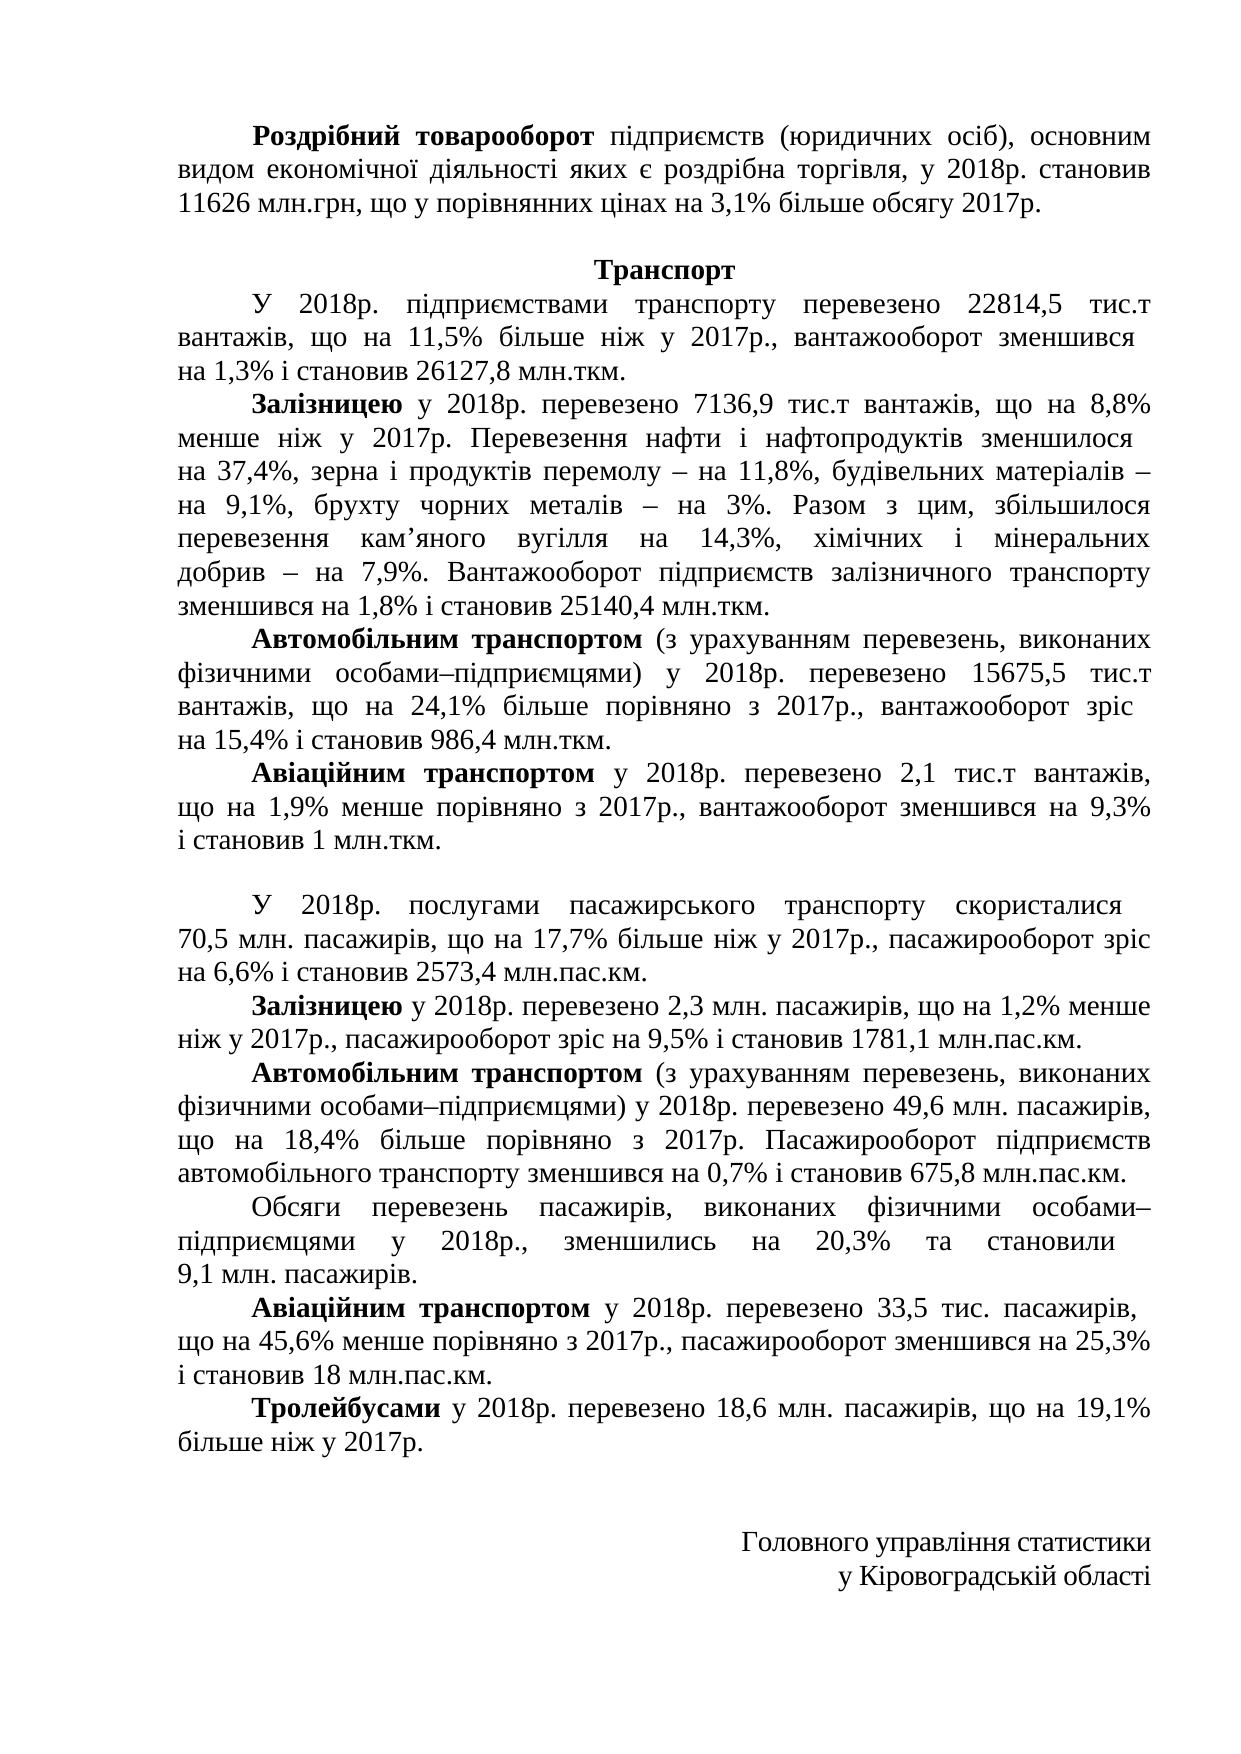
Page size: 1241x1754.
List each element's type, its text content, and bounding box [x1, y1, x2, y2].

text Роздрібний товарооборот підприємств (юридичних осіб), основним видом економічної діяльності яких є роздрібна торгівля, у 2018р. становив 11626 млн.грн, що у порівнянних цінах на 3,1% більше обсягу 2017р. [177, 118, 1152, 219]
text Транспорт [177, 252, 1152, 286]
text Автомобільним транспортом (з урахуванням перевезень, виконаних фізичними особами–підприємцями) у 2018р. перевезено 49,6 млн. пасажирів, що на 18,4% більше порівняно з 2017р. Пасажирооборот підприємств автомобільного транспорту зменшився на 0,7% і становив 675,8 млн.пас.км. [177, 1055, 1152, 1189]
text Тролейбусами у 2018р. перевезено 18,6 млн. пасажирів, що на 19,1% більше ніж у 2017р. [177, 1390, 1152, 1457]
text Залізницею у 2018р. перевезено 2,3 млн. пасажирів, що на 1,2% менше ніж у 2017р., пасажирооборот зріс на 9,5% і становив 1781,1 млн.пас.км. [177, 988, 1152, 1055]
text у Кіровоградській області [177, 1558, 1152, 1592]
text Головного управління статистики [177, 1524, 1152, 1558]
text Авіаційним транспортом у 2018р. перевезено 33,5 тис. пасажирів, що на 45,6% менше порівняно з 2017р., пасажирооборот зменшився на 25,3% і становив 18 млн.пас.км. [177, 1290, 1152, 1390]
text У 2018р. підприємствами транспорту перевезено 22814,5 тис.т вантажів, що на 11,5% більше ніж у 2017р., вантажооборот зменшився на 1,3% і становив 26127,8 млн.ткм. [177, 286, 1152, 386]
text Обсяги перевезень пасажирів, виконаних фізичними особами–підприємцями у 2018р., зменшились на 20,3% та становили 9,1 млн. пасажирів. [177, 1189, 1152, 1290]
text Залізницею у 2018р. перевезено 7136,9 тис.т вантажів, що на 8,8% менше ніж у 2017р. Перевезення нафти і нафтопродуктів зменшилося на 37,4%, зерна і продуктів перемолу – на 11,8%, будівельних матеріалів – на 9,1%, брухту чорних металів – на 3%. Разом з цим, збільшилося перевезення кам’яного вугілля на 14,3%, хімічних і мінеральних добрив – на 7,9%. Вантажооборот підприємств залізничного транспорту зменшився на 1,8% і становив 25140,4 млн.ткм. [177, 386, 1152, 621]
text Автомобільним транспортом (з урахуванням перевезень, виконаних фізичними особами–підприємцями) у 2018р. перевезено 15675,5 тис.т вантажів, що на 24,1% більше порівняно з 2017р., вантажооборот зріс на 15,4% і становив 986,4 млн.ткм. [177, 621, 1152, 755]
text У 2018р. послугами пасажирського транспорту скористалися 70,5 млн. пасажирів, що на 17,7% більше ніж у 2017р., пасажирооборот зріс на 6,6% і становив 2573,4 млн.пас.км. [177, 887, 1152, 988]
text Авіаційним транспортом у 2018р. перевезено 2,1 тис.т вантажів, що на 1,9% менше порівняно з 2017р., вантажооборот зменшився на 9,3% і становив 1 млн.ткм. [177, 755, 1152, 856]
